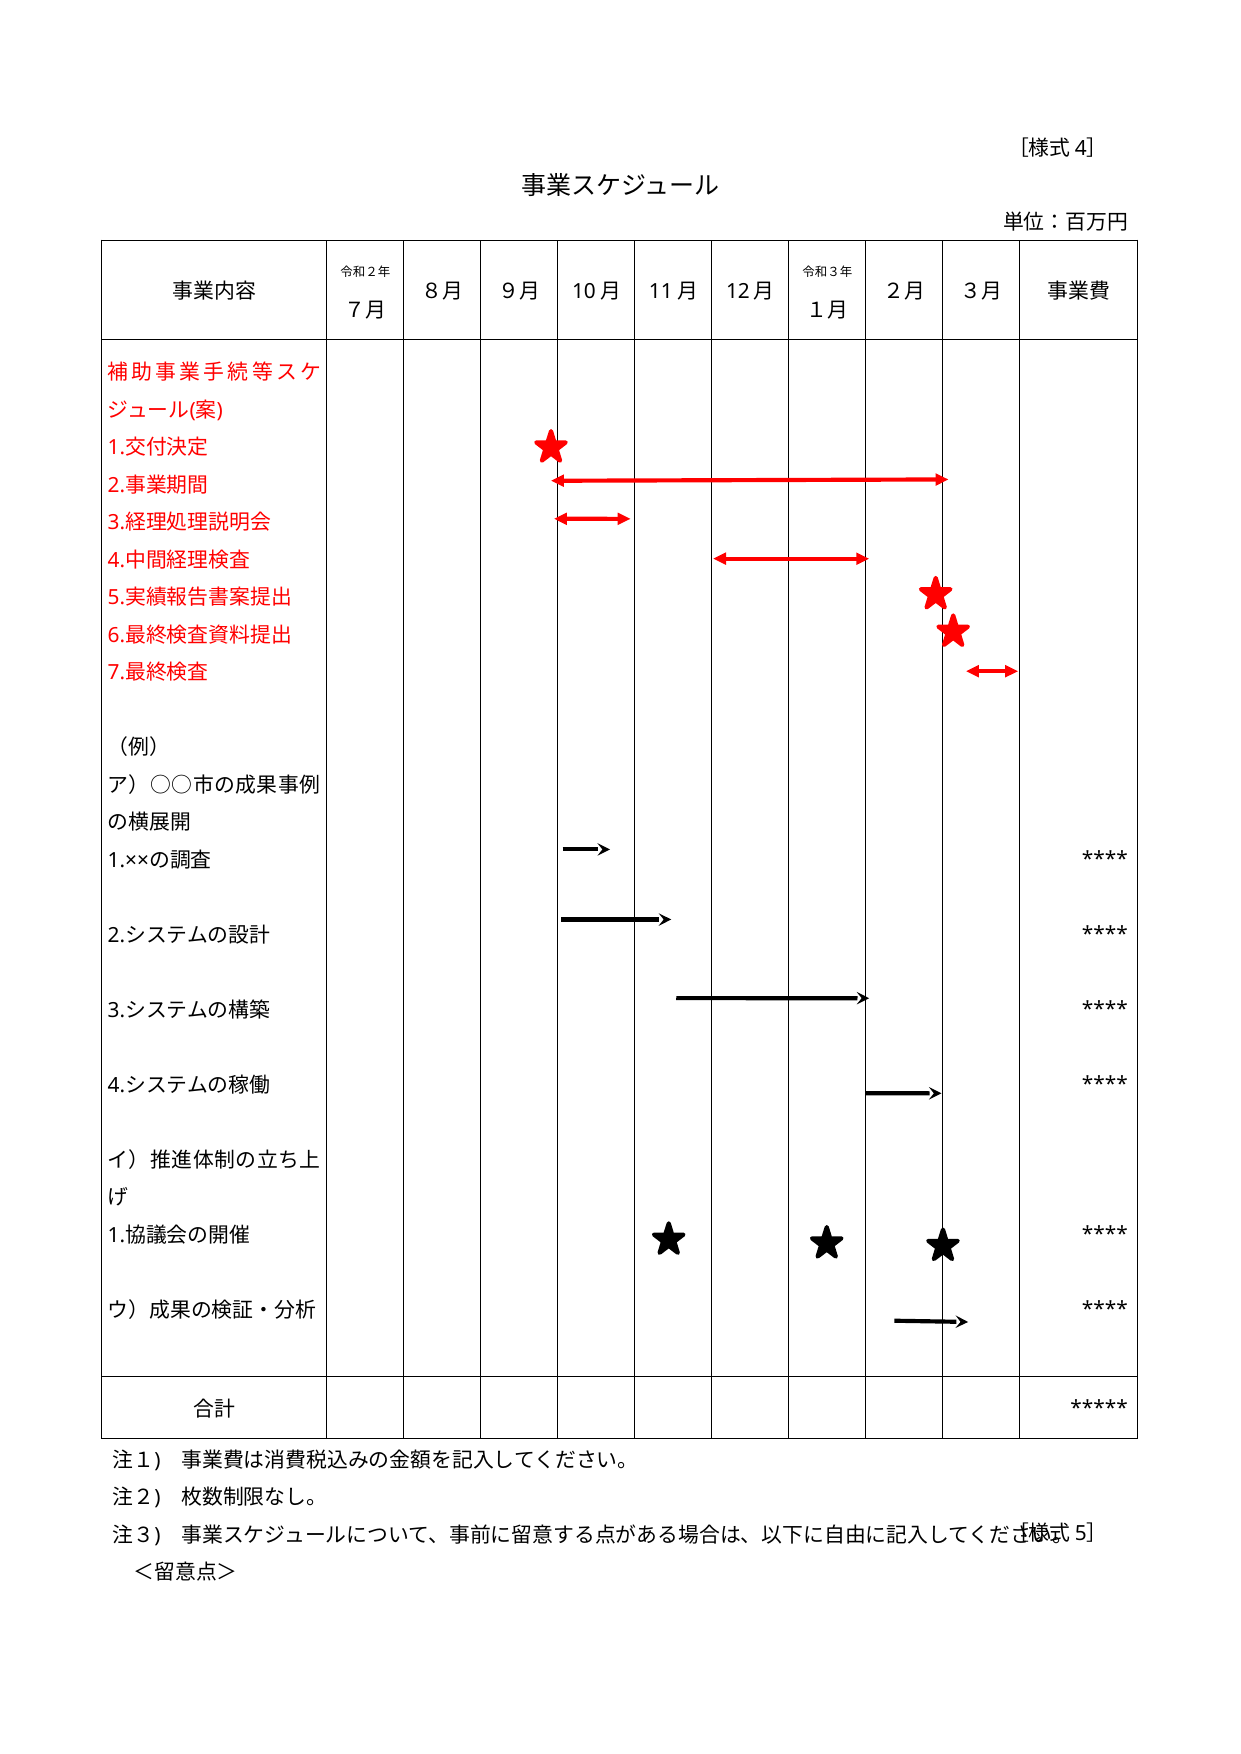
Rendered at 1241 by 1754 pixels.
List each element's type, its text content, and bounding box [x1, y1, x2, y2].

table_cell 合計 [102, 1377, 326, 1438]
text 事業スケジュール [112, 164, 1128, 202]
table_cell [558, 340, 634, 478]
table_cell [943, 340, 1019, 1376]
table_header 11月 [635, 241, 711, 339]
table_cell [327, 1377, 403, 1438]
text ＜留意点＞ [112, 1552, 1128, 1589]
table_cell [481, 340, 557, 1376]
table_cell **** **** **** **** **** **** [1020, 340, 1137, 1376]
table_cell [404, 1377, 480, 1438]
table_header ３月 [943, 241, 1019, 339]
table_cell [327, 340, 403, 1376]
table_cell [712, 483, 788, 996]
table_header 10月 [558, 241, 634, 339]
table_cell 補助事業手続等スケジュール(案) 1.交付決定 2.事業期間 3.経理処理説明会 4.中間経理検査 5.実績報告書案提出 6.最終検査資料提出 7.最終検査 （例） ア）○○市の成果事例の横展開 1.××の調査 2.システムの設計 3.システムの構築 4.システムの稼働 イ）推進体制の立ち上げ 1.協議会の開催 ウ）成果の検証・分析 [102, 340, 326, 1376]
table_cell [635, 1377, 711, 1438]
table_cell [635, 340, 711, 478]
text 注２) 枚数制限なし。 [112, 1477, 1128, 1514]
table_cell [712, 1377, 788, 1438]
table_cell [866, 340, 942, 477]
text 注１) 事業費は消費税込みの金額を記入してください。 [112, 1439, 1128, 1477]
text 単位：百万円 [112, 202, 1128, 239]
table_header ８月 [404, 241, 480, 339]
table_header 12月 [712, 241, 788, 339]
table_cell [943, 1377, 1019, 1438]
table_header ２月 [866, 241, 942, 339]
table_cell [789, 340, 865, 477]
table_header 事業費 [1020, 241, 1137, 339]
table_header 事業内容 [102, 241, 326, 339]
table_cell ***** [1020, 1377, 1137, 1438]
table_cell [558, 1377, 634, 1438]
table_cell [866, 482, 942, 1376]
table_cell [404, 340, 480, 1376]
table_header ９月 [481, 241, 557, 339]
table_cell [635, 483, 711, 1376]
table_header 令和２年 ７月 [327, 241, 403, 339]
table_cell [789, 561, 865, 1376]
table_cell [712, 1001, 788, 1376]
table_cell [789, 1377, 865, 1438]
table_cell [789, 482, 865, 557]
table_header 令和３年 １月 [789, 241, 865, 339]
table_cell [712, 340, 788, 478]
text 注３) 事業スケジュールについて、事前に留意する点がある場合は、以下に自由に記入してください。 [112, 1514, 1128, 1552]
table_cell [481, 1377, 557, 1438]
table_cell [558, 483, 634, 1376]
table_cell [866, 1377, 942, 1438]
